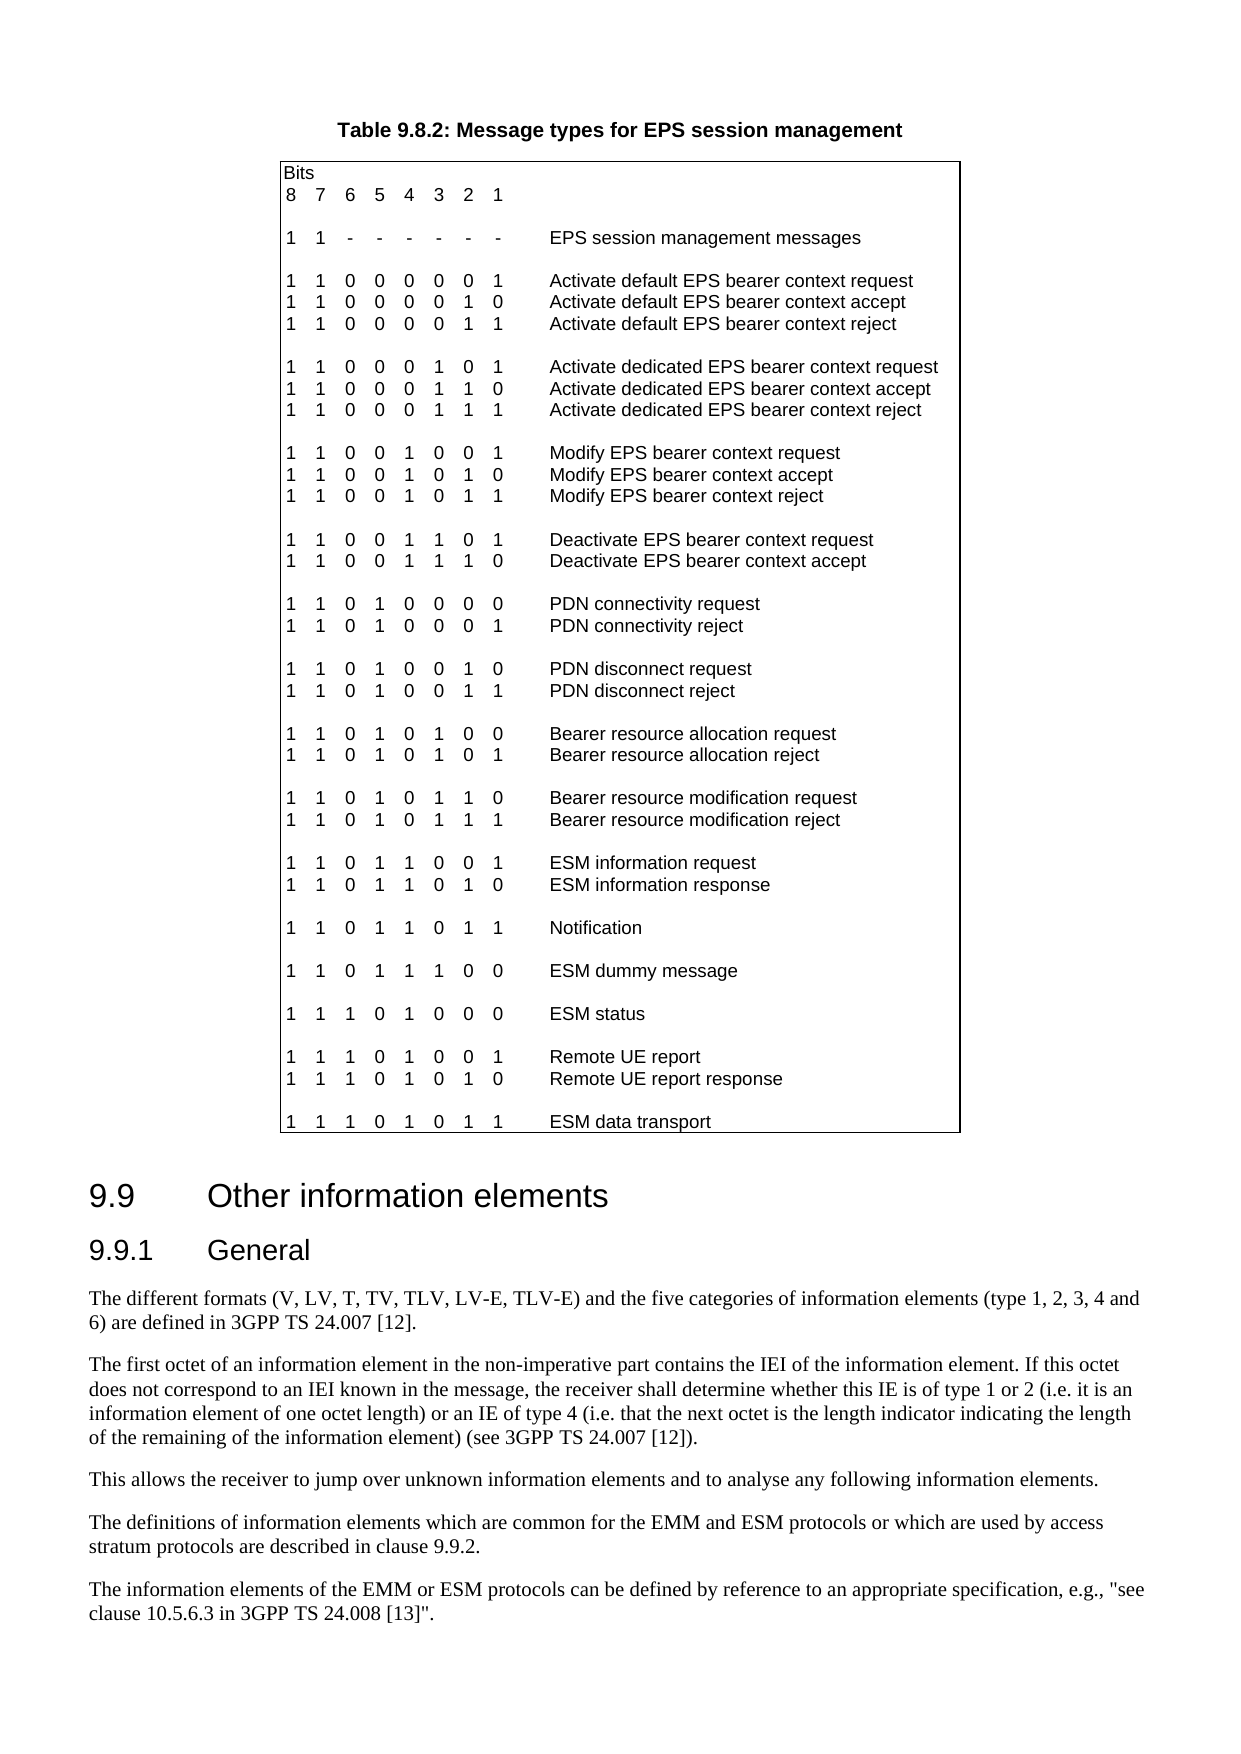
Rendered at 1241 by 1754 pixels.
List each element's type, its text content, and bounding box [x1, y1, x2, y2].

text Table 9.8.2: Message types for EPS session management [89, 118, 1152, 142]
text This allows the receiver to jump over unknown information elements and to analyse any following information elements. [89, 1467, 1152, 1491]
text The definitions of information elements which are common for the EMM and ESM protocols or which are used by access stratum protocols are described in clause 9.9.2. [89, 1510, 1152, 1558]
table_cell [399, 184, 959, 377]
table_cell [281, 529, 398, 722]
text The information elements of the EMM or ESM protocols can be defined by reference to an appropriate specification, e.g., "see clause 10.5.6.3 in 3GPP TS 24.008 [13]". [89, 1577, 1152, 1625]
text The different formats (V, LV, T, TV, TLV, LV-E, TLV-E) and the five categories of information elements (type 1, 2, 3, 4 and 6) are defined in 3GPP TS 24.007 [12]. [89, 1286, 1152, 1334]
subtitle 9.9.1 General [89, 1233, 1152, 1267]
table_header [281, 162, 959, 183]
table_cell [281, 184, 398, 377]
text The first octet of an information element in the non-imperative part contains the IEI of the information element. If this octet does not correspond to an IEI known in the message, the receiver shall determine whether this IE is of type 1 or 2 (i.e. it is an information element of one octet length) or an IE of type 4 (i.e. that the next octet is the length indicator indicating the length of the remaining of the information element) (see 3GPP TS 24.007 [12]). [89, 1352, 1152, 1449]
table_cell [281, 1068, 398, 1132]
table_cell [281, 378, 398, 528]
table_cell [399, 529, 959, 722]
subtitle 9.9 Other information elements [89, 1176, 1152, 1214]
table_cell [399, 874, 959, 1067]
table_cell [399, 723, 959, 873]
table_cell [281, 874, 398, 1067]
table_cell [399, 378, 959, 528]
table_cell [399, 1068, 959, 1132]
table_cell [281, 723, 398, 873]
